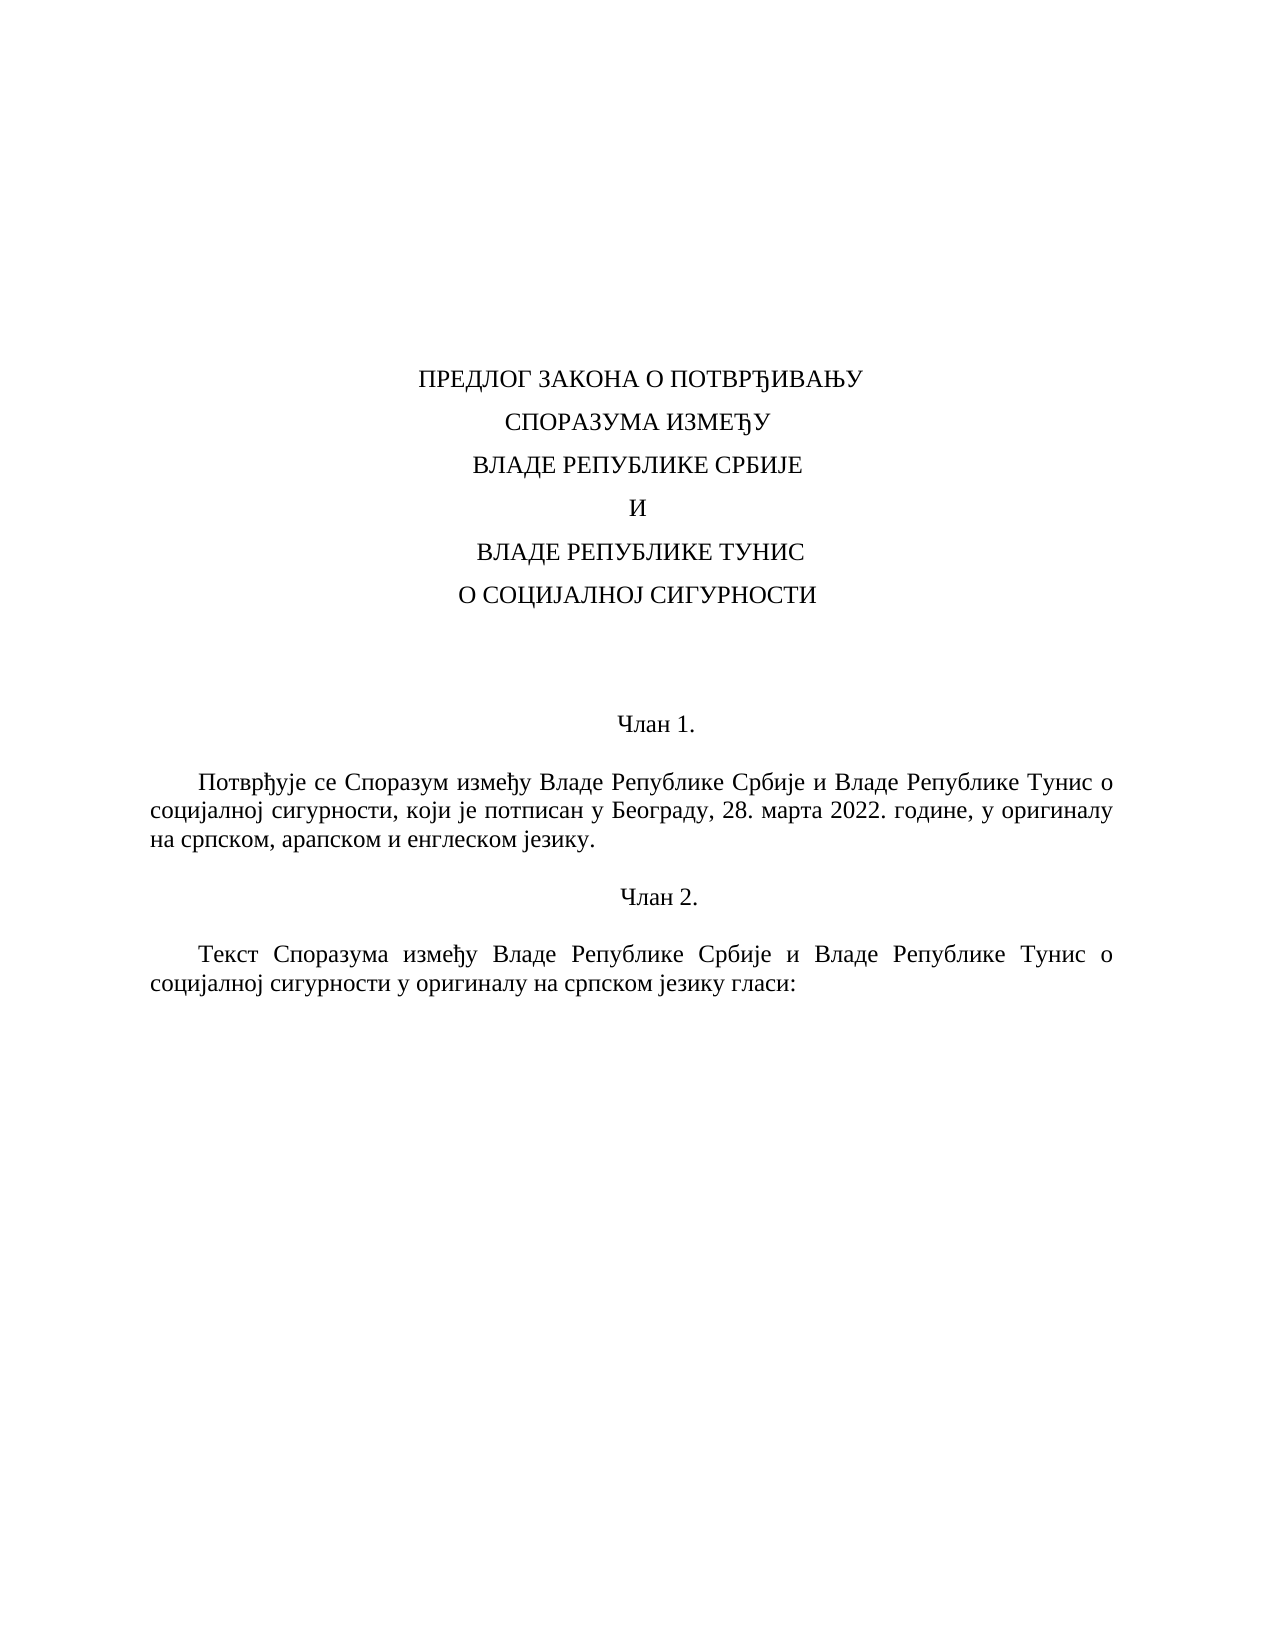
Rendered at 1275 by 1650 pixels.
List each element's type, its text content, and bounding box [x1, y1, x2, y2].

text Члан 1. [161, 709, 1114, 738]
text Текст Споразума између Владе Републике Србије и Владе Републике Тунис о социјалној сигурности у оригиналу на српском језику гласи: [150, 939, 1114, 997]
text ВЛАДЕ РЕПУБЛИКЕ СРБИЈЕ [150, 450, 1125, 479]
text О СОЦИЈАЛНОЈ СИГУРНОСТИ [150, 580, 1125, 608]
text СПОРАЗУМА ИЗМЕЂУ [150, 407, 1125, 436]
text ВЛАДЕ РЕПУБЛИКЕ ТУНИС [150, 537, 1125, 565]
text Члан 2. [161, 882, 1114, 910]
text И [150, 493, 1125, 522]
text Потврђује се Споразум између Владе Републике Србије и Владе Републике Тунис о социјалној сигурности, који је потписан у Београду, 28. марта 2022. године, у оригиналу на српском, арапском и енглеском језику. [150, 767, 1114, 853]
text ПРЕДЛОГ ЗАКОНА О ПОТВРЂИВАЊУ [150, 364, 1125, 393]
